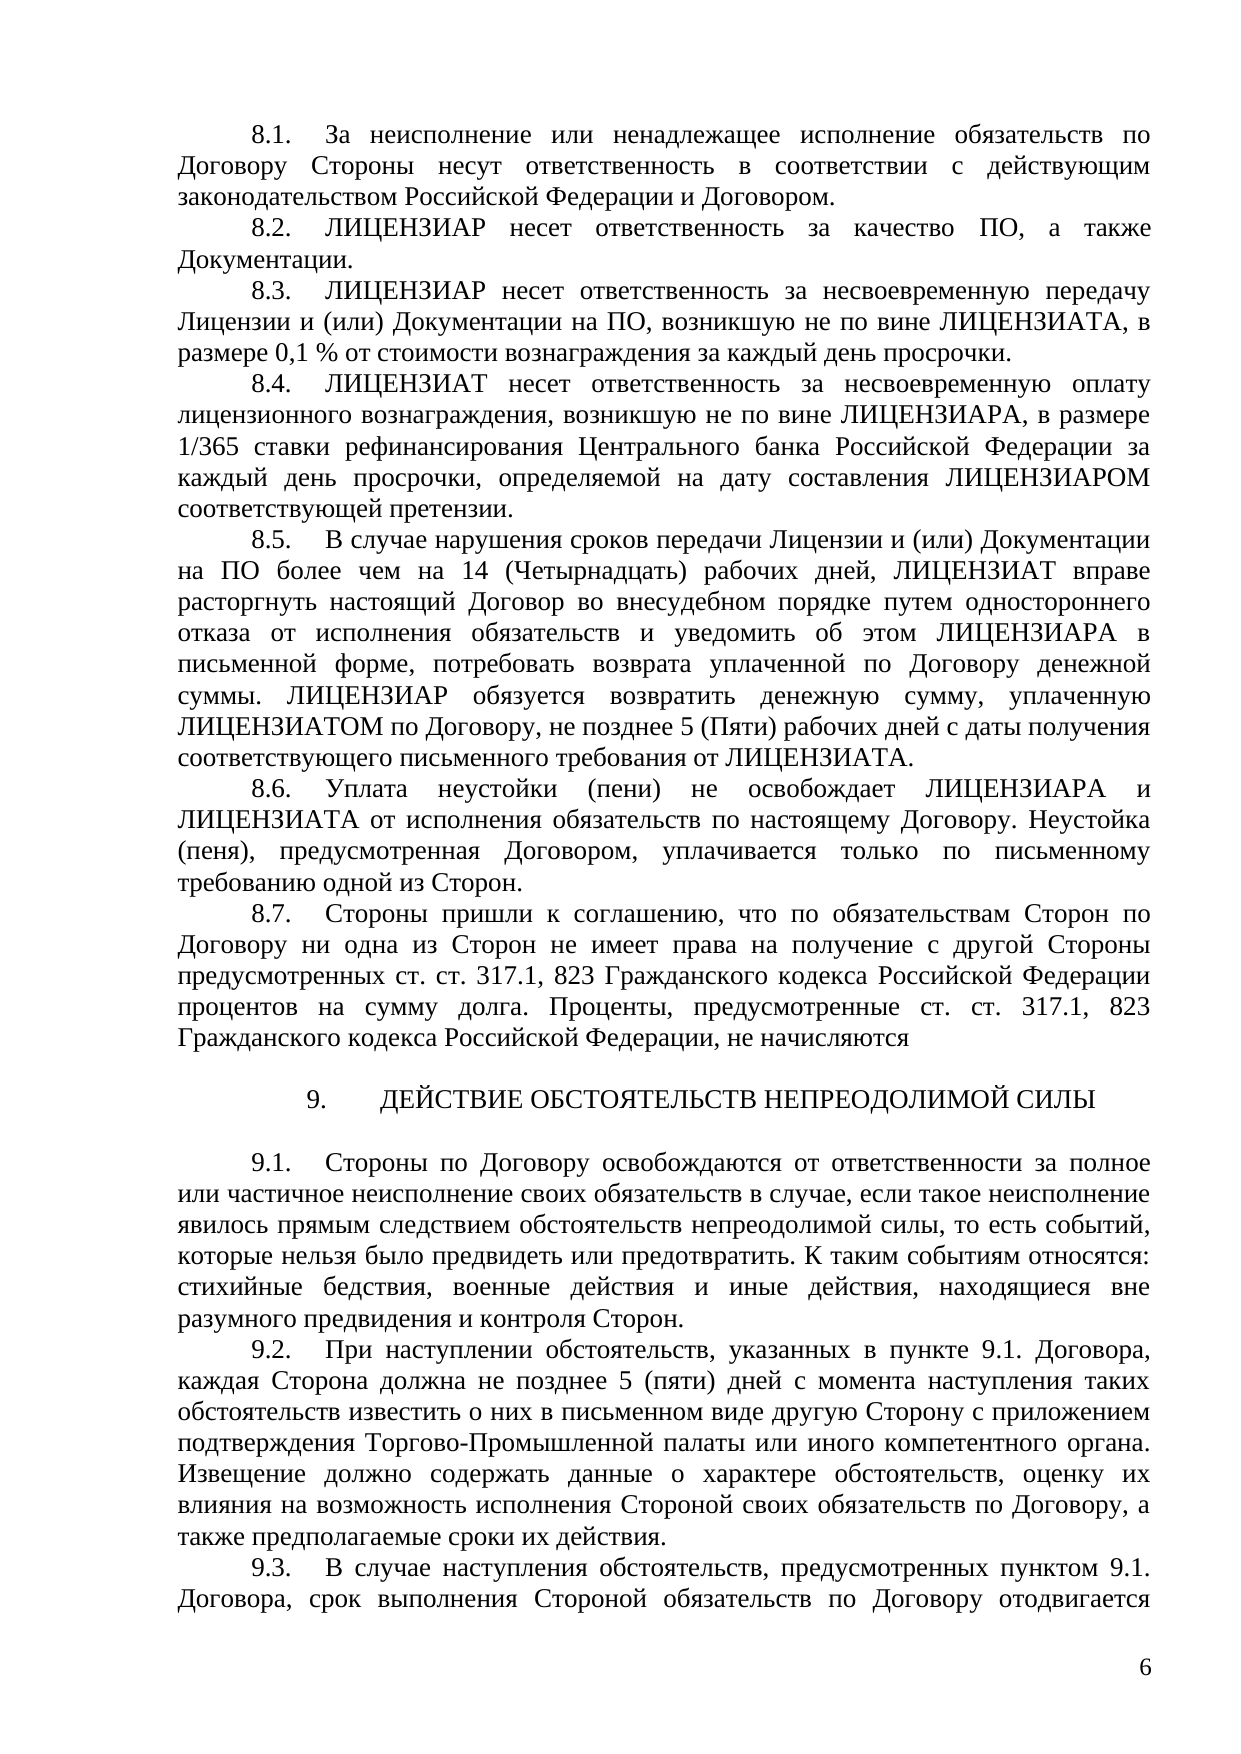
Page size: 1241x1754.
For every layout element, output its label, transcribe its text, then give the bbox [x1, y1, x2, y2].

list Стороны пришли к соглашению, что по обязательствам Сторон по Договору ни одна из Сторон не имеет права на получение с другой Стороны предусмотренных ст. ст. 317.1, 823 Гражданского кодекса Российской Федерации процентов на сумму долга. Проценты, предусмотренные ст. ст. 317.1, 823 Гражданского кодекса Российской Федерации, не начисляются [177, 897, 1152, 1052]
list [177, 1551, 1152, 1613]
list ЛИЦЕНЗИАТ несет ответственность за несвоевременную оплату лицензионного вознаграждения, возникшую не по вине ЛИЦЕНЗИАРА, в размере 1/365 ставки рефинансирования Центрального банка Российской Федерации за каждый день просрочки, определяемой на дату составления ЛИЦЕНЗИАРОМ соответствующей претензии. [177, 367, 1152, 523]
list За неисполнение или ненадлежащее исполнение обязательств по Договору Стороны несут ответственность в соответствии с действующим законодательством Российской Федерации и Договором. [177, 118, 1152, 212]
list Стороны по Договору освобождаются от ответственности за полное или частичное неисполнение своих обязательств в случае, если такое неисполнение явилось прямым следствием обстоятельств непреодолимой силы, то есть событий, которые нельзя было предвидеть или предотвратить. К таким событиям относятся: стихийные бедствия, военные действия и иные действия, находящиеся вне разумного предвидения и контроля Сторон. [177, 1146, 1152, 1333]
list В случае нарушения сроков передачи Лицензии и (или) Документации на ПО более чем на 14 (Четырнадцать) рабочих дней, ЛИЦЕНЗИАТ вправе расторгнуть настоящий Договор во внесудебном порядке путем одностороннего отказа от исполнения обязательств и уведомить об этом ЛИЦЕНЗИАРА в письменной форме, потребовать возврата уплаченной по Договору денежной суммы. ЛИЦЕНЗИАР обязуется возвратить денежную сумму, уплаченную ЛИЦЕНЗИАТОМ по Договору, не позднее 5 (Пяти) рабочих дней с даты получения соответствующего письменного требования от ЛИЦЕНЗИАТА. [177, 523, 1152, 772]
list Уплата неустойки (пени) не освобождает ЛИЦЕНЗИАРА и ЛИЦЕНЗИАТА от исполнения обязательств по настоящему Договору. Неустойка (пеня), предусмотренная Договором, уплачивается только по письменному требованию одной из Сторон. [177, 772, 1152, 897]
list ЛИЦЕНЗИАР несет ответственность за качество ПО, а также Документации. [177, 212, 1152, 274]
list ЛИЦЕНЗИАР несет ответственность за несвоевременную передачу Лицензии и (или) Документации на ПО, возникшую не по вине ЛИЦЕНЗИАТА, в размере 0,1 % от стоимости вознаграждения за каждый день просрочки. [177, 274, 1152, 367]
list ДЕЙСТВИЕ ОБСТОЯТЕЛЬСТВ НЕПРЕОДОЛИМОЙ СИЛЫ [177, 1084, 1152, 1115]
list При наступлении обстоятельств, указанных в пункте 9.1. Договора, каждая Сторона должна не позднее 5 (пяти) дней с момента наступления таких обстоятельств известить о них в письменном виде другую Сторону с приложением подтверждения Торгово-Промышленной палаты или иного компетентного органа. Извещение должно содержать данные о характере обстоятельств, оценку их влияния на возможность исполнения Стороной своих обязательств по Договору, а также предполагаемые сроки их действия. [177, 1333, 1152, 1551]
